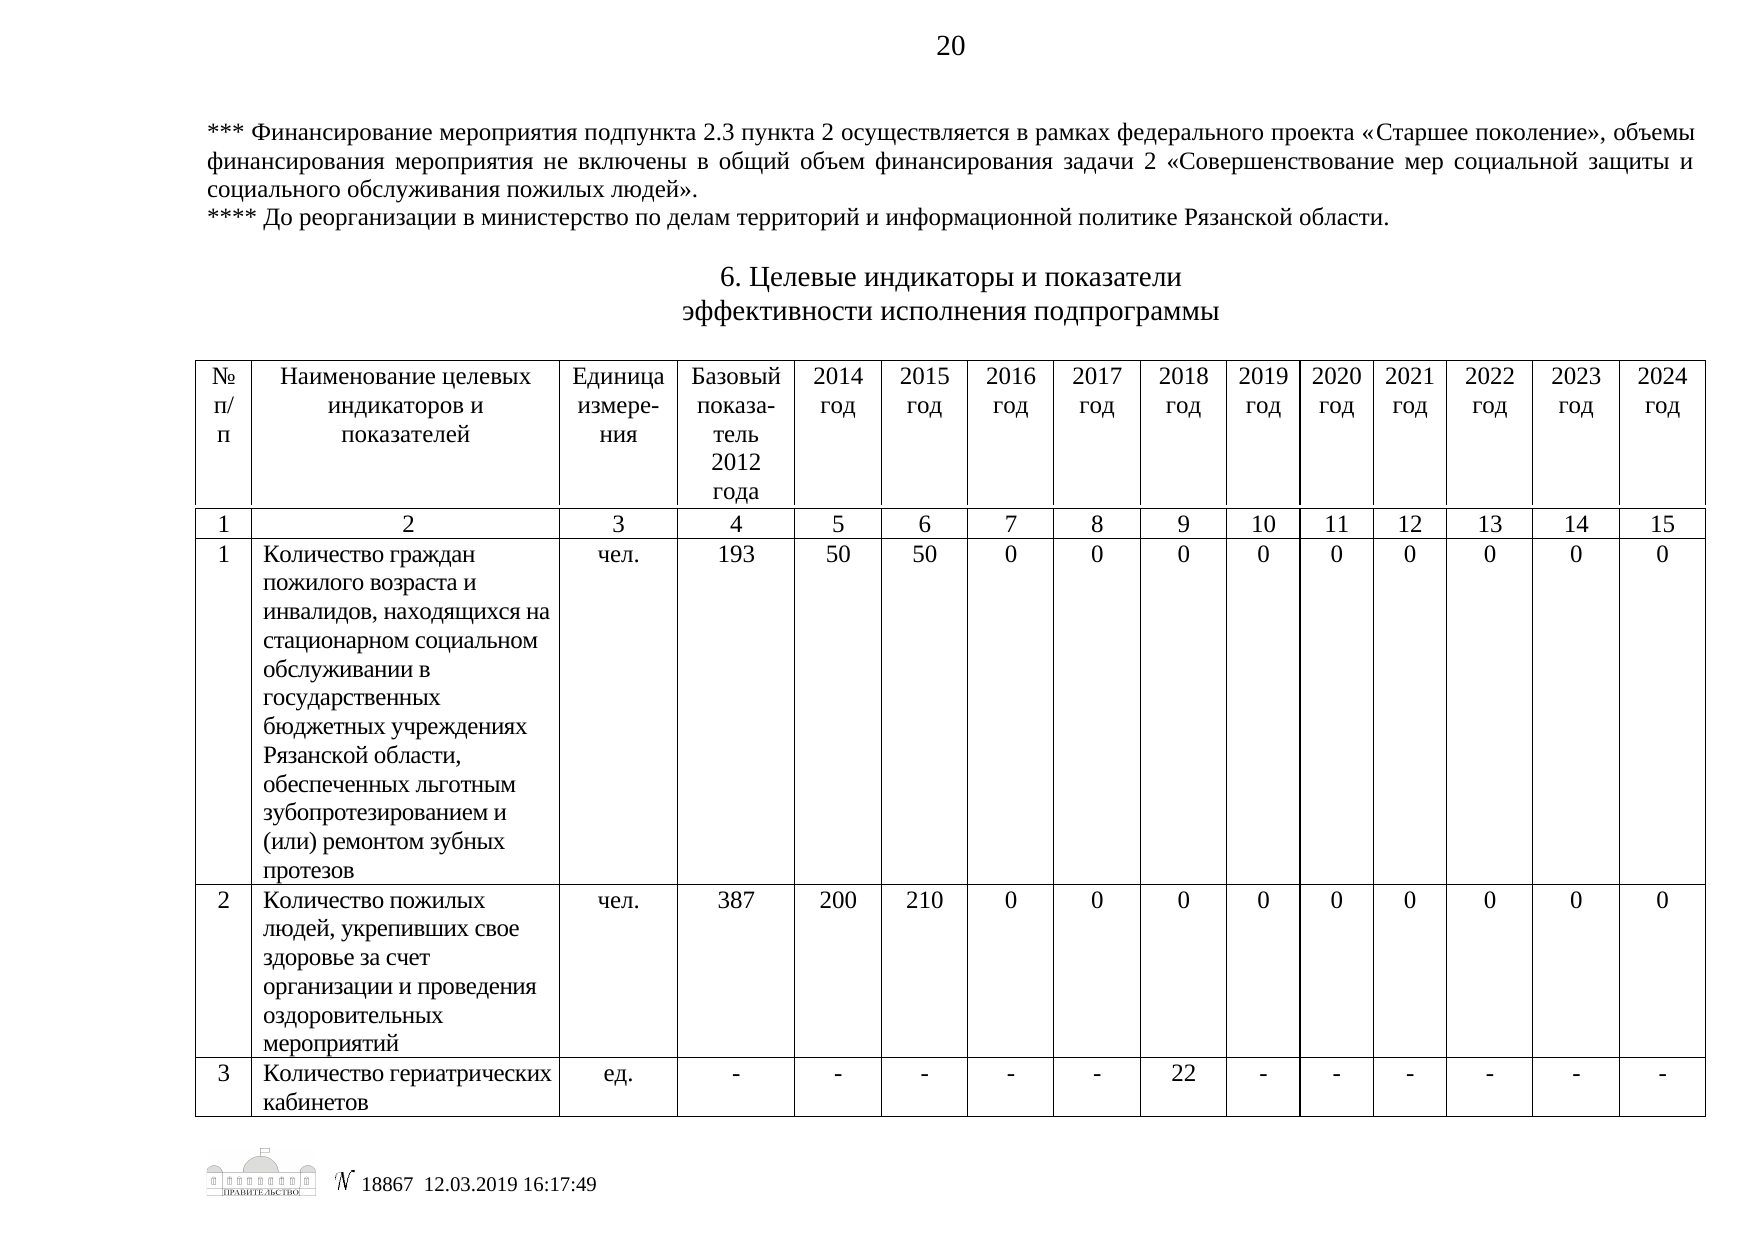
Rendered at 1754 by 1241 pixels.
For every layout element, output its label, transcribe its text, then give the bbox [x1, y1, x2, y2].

table_header 2020 год [1301, 361, 1373, 505]
table_cell - [1620, 1058, 1705, 1116]
table_cell 193 [678, 539, 794, 884]
table_header Единица измере-ния [560, 361, 677, 505]
table_header 2022 год [1447, 361, 1532, 505]
table_cell 22 [1141, 1058, 1226, 1116]
table_cell чел. [560, 885, 677, 1057]
table_cell 0 [1620, 885, 1705, 1057]
table_header 2017 год [1054, 361, 1140, 505]
table_cell 0 [1301, 539, 1373, 884]
table_cell 0 [1374, 885, 1446, 1057]
text **** До реорганизации в министерство по делам территорий и информационной политике Рязанской области. [207, 203, 1695, 231]
table_cell 0 [1533, 885, 1619, 1057]
text 6. Целевые индикаторы и показатели [207, 259, 1695, 293]
table_cell 50 [795, 539, 881, 884]
table_header № п/п [196, 361, 251, 505]
table_header 2015 год [882, 361, 967, 505]
table_header 7 [968, 509, 1053, 538]
table_cell 0 [1374, 539, 1446, 884]
table_cell 387 [678, 885, 794, 1057]
table_header 5 [795, 509, 881, 538]
table_cell 0 [1301, 885, 1373, 1057]
table_cell 0 [1447, 885, 1532, 1057]
table_header 2014 год [795, 361, 881, 505]
table_header 2024 год [1620, 361, 1705, 505]
table_header 1 [196, 509, 251, 538]
text *** Финансирование мероприятия подпункта 2.3 пункта 2 осуществляется в рамках федерального проекта «Старшее поколение», объемы финансирования мероприятия не включены в общий объем финансирования задачи 2 «Совершенствование мер социальной защиты и социального обслуживания пожилых людей». [207, 118, 1695, 203]
table_header 2021 год [1374, 361, 1446, 505]
table_cell - [1227, 1058, 1299, 1116]
table_header 13 [1447, 509, 1532, 538]
table_header 2023 год [1533, 361, 1619, 505]
table_header 8 [1054, 509, 1140, 538]
table_header 2019 год [1227, 361, 1299, 505]
table_cell 2 [196, 885, 251, 1057]
table_cell 0 [968, 539, 1053, 884]
table_header 15 [1620, 509, 1705, 538]
table_cell - [1301, 1058, 1373, 1116]
table_header Наименование целевых индикаторов и показателей [252, 361, 559, 505]
table_cell 50 [882, 539, 967, 884]
table_cell 0 [1054, 885, 1140, 1057]
table_cell - [882, 1058, 967, 1116]
table_header 12 [1374, 509, 1446, 538]
table_cell 0 [1227, 539, 1299, 884]
table_cell 0 [1533, 539, 1619, 884]
table_cell 0 [1141, 539, 1226, 884]
picture [330, 1167, 358, 1192]
table_cell 3 [196, 1058, 251, 1116]
table_cell 1 [196, 539, 251, 884]
table_header 11 [1301, 509, 1373, 538]
table_cell 0 [968, 885, 1053, 1057]
table_cell - [1447, 1058, 1532, 1116]
table_cell Количество пожилых людей, укрепивших свое здоровье за счет организации и проведения оздоровительных мероприятий [252, 885, 559, 1057]
table_cell 0 [1141, 885, 1226, 1057]
table_header Базовый показа-тель 2012 года [678, 361, 794, 505]
table_cell 0 [1447, 539, 1532, 884]
picture [206, 1148, 316, 1196]
table_cell - [1533, 1058, 1619, 1116]
table_cell - [1054, 1058, 1140, 1116]
table_cell ед. [560, 1058, 677, 1116]
table_header 2 [252, 509, 559, 538]
table_cell 200 [795, 885, 881, 1057]
table_cell 0 [1227, 885, 1299, 1057]
table_header 2016 год [968, 361, 1053, 505]
table_header 4 [678, 509, 794, 538]
table_cell - [1374, 1058, 1446, 1116]
table_cell Количество граждан пожилого возраста и инвалидов, находящихся на стационарном социальном обслуживании в государственных бюджетных учреждениях Рязанской области, обеспеченных льготным зубопротезированием и (или) ремонтом зубных протезов [252, 539, 559, 884]
table_cell 210 [882, 885, 967, 1057]
table_header 9 [1141, 509, 1226, 538]
table_header 2018 год [1141, 361, 1226, 505]
table_header 10 [1227, 509, 1299, 538]
text эффективности исполнения подпрограммы [207, 293, 1695, 327]
table_header 14 [1533, 509, 1619, 538]
table_cell 0 [1620, 539, 1705, 884]
table_cell Количество гериатрических кабинетов [252, 1058, 559, 1116]
table_header 3 [560, 509, 677, 538]
table_cell - [678, 1058, 794, 1116]
table_header 6 [882, 509, 967, 538]
table_cell - [795, 1058, 881, 1116]
table_cell - [968, 1058, 1053, 1116]
table_cell 0 [1054, 539, 1140, 884]
table_cell чел. [560, 539, 677, 884]
